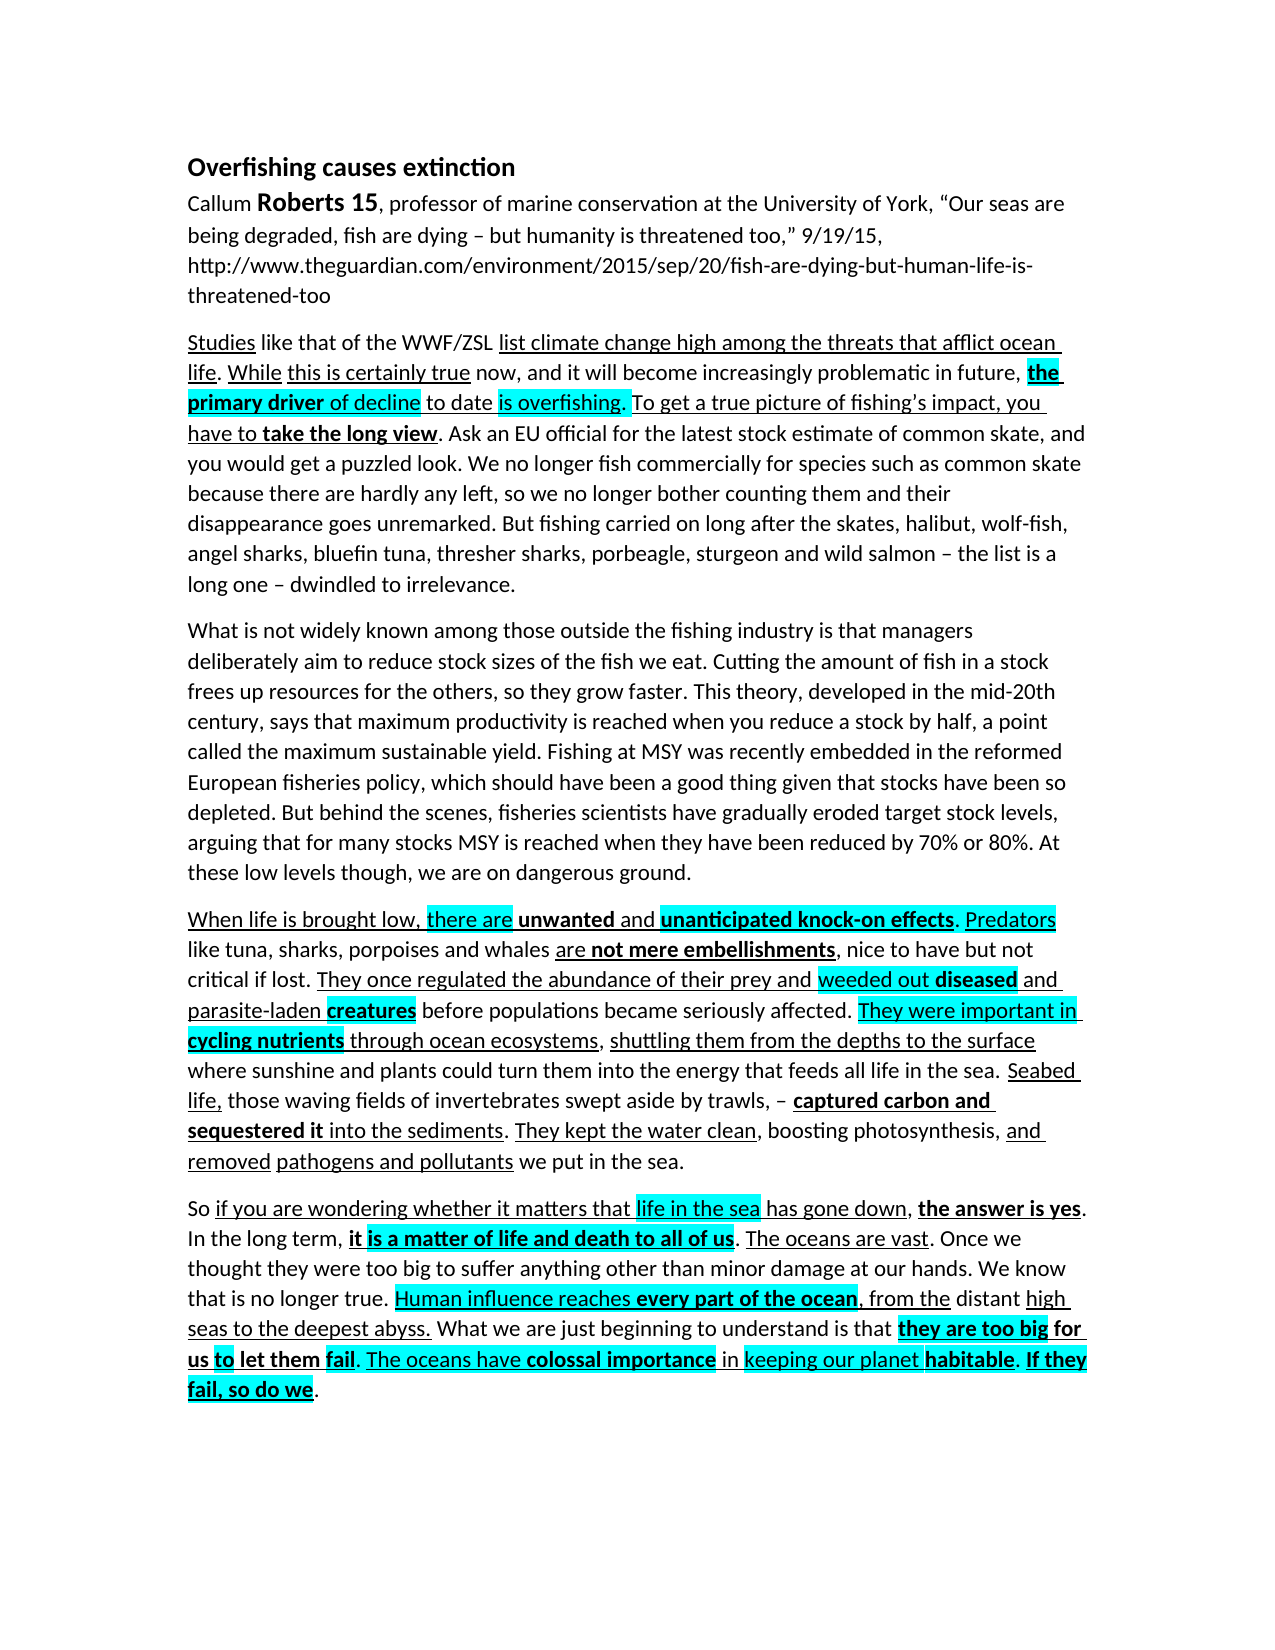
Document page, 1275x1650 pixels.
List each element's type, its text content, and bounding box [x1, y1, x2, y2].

text So if you are wondering whether it matters that life in the sea has gone down, the answer is yes. In the long term, it is a matter of life and death to all of us. The oceans are vast. Once we thought they were too big to suffer anything other than minor damage at our hands. We know that is no longer true. Human influence reaches every part of the ocean, from the distant high seas to the deepest abyss. What we are just beginning to understand is that they are too big for us to let them fail. The oceans have colossal importance in keeping our planet habitable. If they fail, so do we. [187, 1194, 1087, 1369]
text What is not widely known among those outside the fishing industry is that managers deliberately aim to reduce stock sizes of the fish we eat. Cutting the amount of fish in a stock frees up resources for the others, so they grow faster. This theory, developed in the mid-20th century, says that maximum productivity is reached when you reduce a stock by half, a point called the maximum sustainable yield. Fishing at MSY was recently embedded in the reformed European fisheries policy, which should have been a good thing given that stocks have been so depleted. But behind the scenes, fisheries scientists have gradually eroded target stock levels, arguing that for many stocks MSY is reached when they have been reduced by 70% or 80%. At these low levels though, we are on dangerous ground. [187, 617, 1087, 886]
text Studies like that of the WWF/ZSL list climate change high among the threats that afflict ocean life. While this is certainly true now, and it will become increasingly problematic in future, the primary driver of decline to date is overfishing. To get a true picture of fishing’s impact, you have to take the long view. Ask an EU official for the latest stock estimate of common skate, and you would get a puzzled look. We no longer fish commercially for species such as common skate because there are hardly any left, so we no longer bother counting them and their disappearance goes unremarked. But fishing carried on long after the skates, halibut, wolf-fish, angel sharks, bluefin tuna, thresher sharks, porbeagle, sturgeon and wild salmon – the list is a long one – dwindled to irrelevance. [187, 328, 1087, 598]
text When life is brought low, there are unwanted and unanticipated knock-on effects. Predators like tuna, sharks, porpoises and whales are not mere embellishments, nice to have but not critical if lost. They once regulated the abundance of their prey and weeded out diseased and parasite-laden creatures before populations became seriously affected. They were important in cycling nutrients through ocean ecosystems, shuttling them from the depths to the surface where sunshine and plants could turn them into the energy that feeds all life in the sea. Seabed life, those waving fields of invertebrates swept aside by trawls, – captured carbon and sequestered it into the sediments. They kept the water clean, boosting photosynthesis, and removed pathogens and pollutants we put in the sea. [187, 905, 1087, 1175]
subtitle Overfishing causes extinction [187, 150, 1087, 183]
text Callum Roberts 15, professor of marine conservation at the University of York, “Our seas are being degraded, fish are dying – but humanity is threatened too,” 9/19/15, http://www.theguardian.com/environment/2015/sep/20/fish-are-dying-but-human-life-is-threatened-too [187, 186, 1087, 309]
